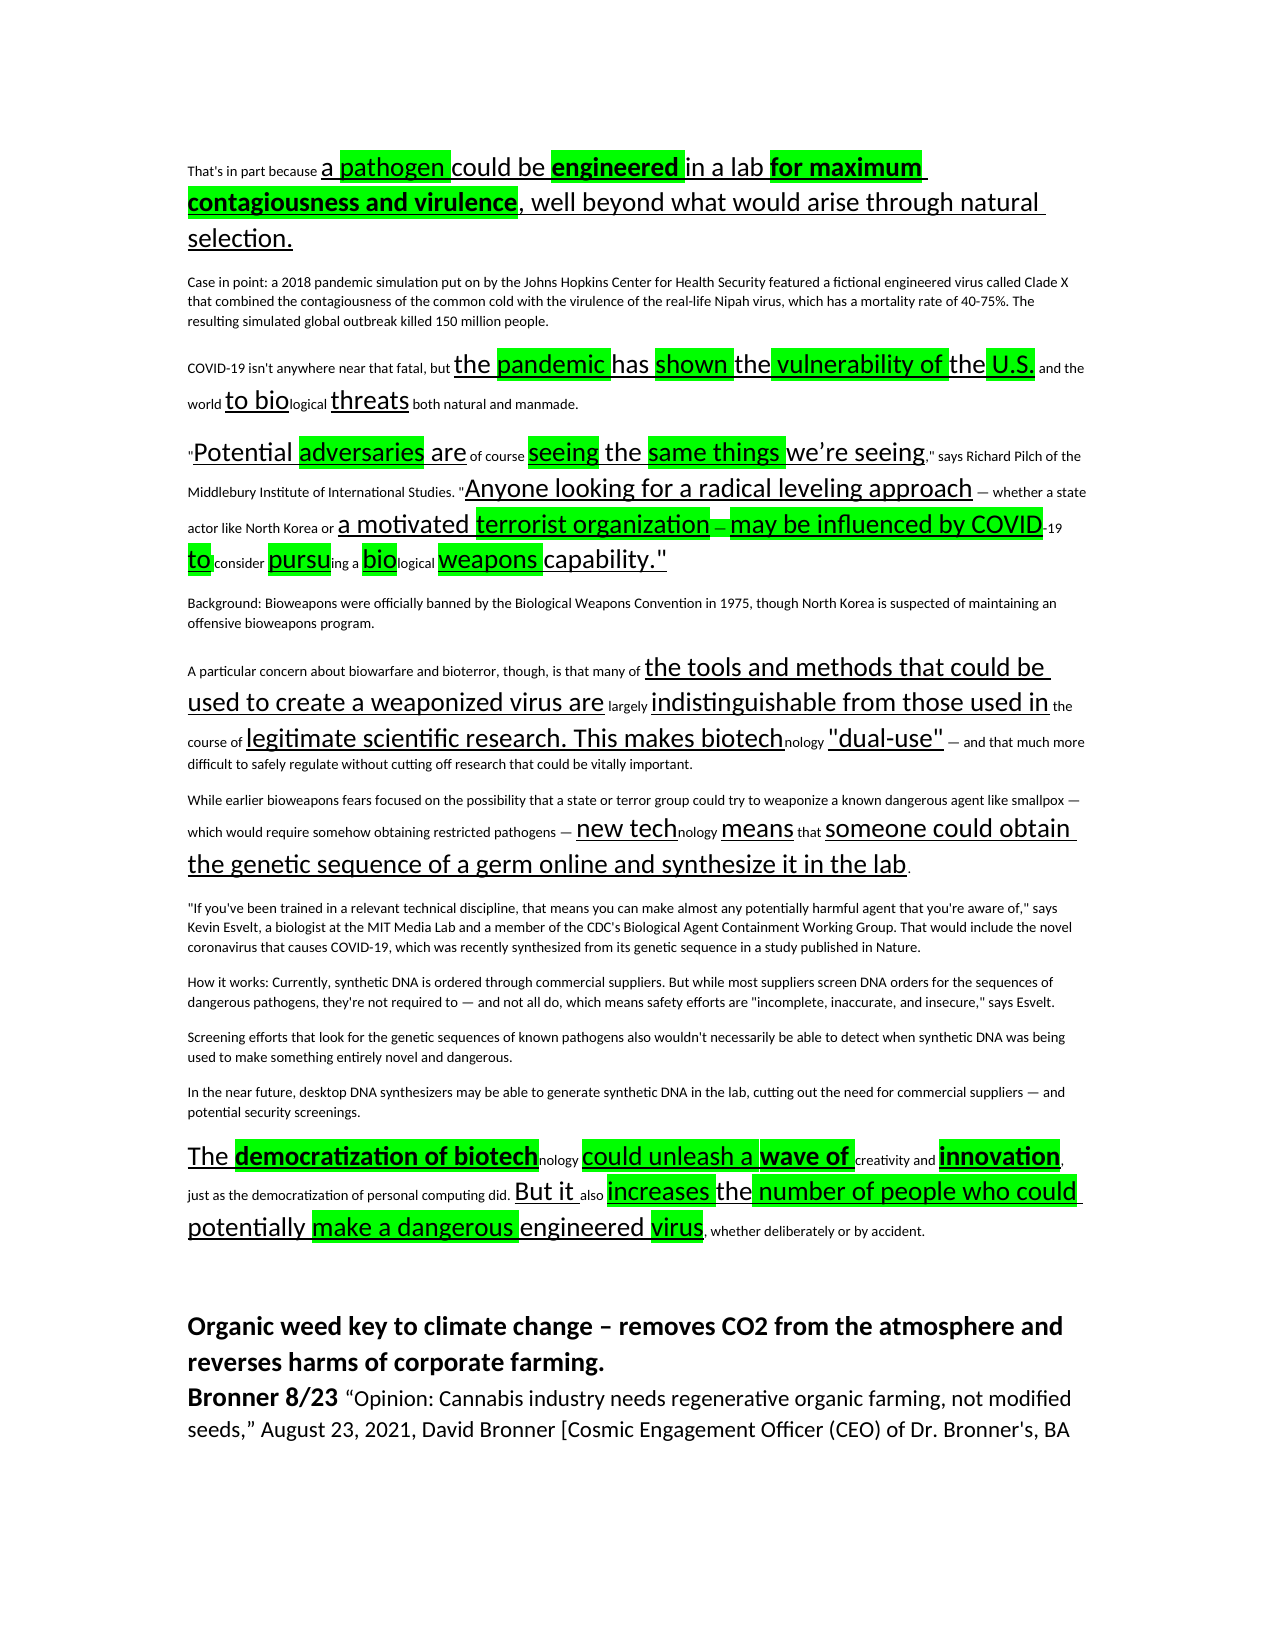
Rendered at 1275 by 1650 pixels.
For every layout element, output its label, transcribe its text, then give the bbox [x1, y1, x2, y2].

text While earlier bioweapons fears focused on the possibility that a state or terror group could try to weaponize a known dangerous agent like smallpox — which would require somehow obtaining restricted pathogens — new technology means that someone could obtain the genetic sequence of a germ online and synthesize it in the lab. [187, 791, 1087, 880]
text A particular concern about biowarfare and bioterror, though, is that many of the tools and methods that could be used to create a weaponized virus are largely indistinguishable from those used in the course of legitimate scientific research. This makes biotechnology "dual-use" — and that much more difficult to safely regulate without cutting off research that could be vitally important. [187, 650, 1087, 773]
text The democratization of biotechnology could unleash a wave of creativity and innovation, just as the democratization of personal computing did. But it also increases the number of people who could potentially make a dangerous engineered virus, whether deliberately or by accident. [187, 1139, 1087, 1243]
text "Potential adversaries are of course seeing the same things we’re seeing," says Richard Pilch of the Middlebury Institute of International Studies. "Anyone looking for a radical leveling approach — whether a state actor like North Korea or a motivated terrorist organization — may be influenced by COVID-19 to consider pursuing a biological weapons capability." [187, 436, 1087, 576]
text Background: Bioweapons were officially banned by the Biological Weapons Convention in 1975, though North Korea is suspected of maintaining an offensive bioweapons program. [187, 595, 1087, 632]
subtitle Organic weed key to climate change – removes CO2 from the atmosphere and reverses harms of corporate farming. [187, 1309, 1087, 1378]
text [187, 1380, 1087, 1444]
text COVID-19 isn't anywhere near that fatal, but the pandemic has shown the vulnerability of the U.S. and the world to biological threats both natural and manmade. [187, 348, 1087, 416]
text In the near future, desktop DNA synthesizers may be able to generate synthetic DNA in the lab, cutting out the need for commercial suppliers — and potential security screenings. [187, 1084, 1087, 1121]
text Case in point: a 2018 pandemic simulation put on by the Johns Hopkins Center for Health Security featured a fictional engineered virus called Clade X that combined the contagiousness of the common cold with the virulence of the real-life Nipah virus, which has a mortality rate of 40-75%. The resulting simulated global outbreak killed 150 million people. [187, 273, 1087, 330]
text How it works: Currently, synthetic DNA is ordered through commercial suppliers. But while most suppliers screen DNA orders for the sequences of dangerous pathogens, they're not required to — and not all do, which means safety efforts are "incomplete, inaccurate, and insecure," says Esvelt. [187, 974, 1087, 1011]
text Screening efforts that look for the genetic sequences of known pathogens also wouldn't necessarily be able to detect when synthetic DNA was being used to make something entirely novel and dangerous. [187, 1029, 1087, 1066]
text "If you've been trained in a relevant technical discipline, that means you can make almost any potentially harmful agent that you're aware of," says Kevin Esvelt, a biologist at the MIT Media Lab and a member of the CDC's Biological Agent Containment Working Group. That would include the novel coronavirus that causes COVID-19, which was recently synthesized from its genetic sequence in a study published in Nature. [187, 899, 1087, 956]
text That's in part because a pathogen could be engineered in a lab for maximum contagiousness and virulence, well beyond what would arise through natural selection. [187, 150, 1087, 254]
